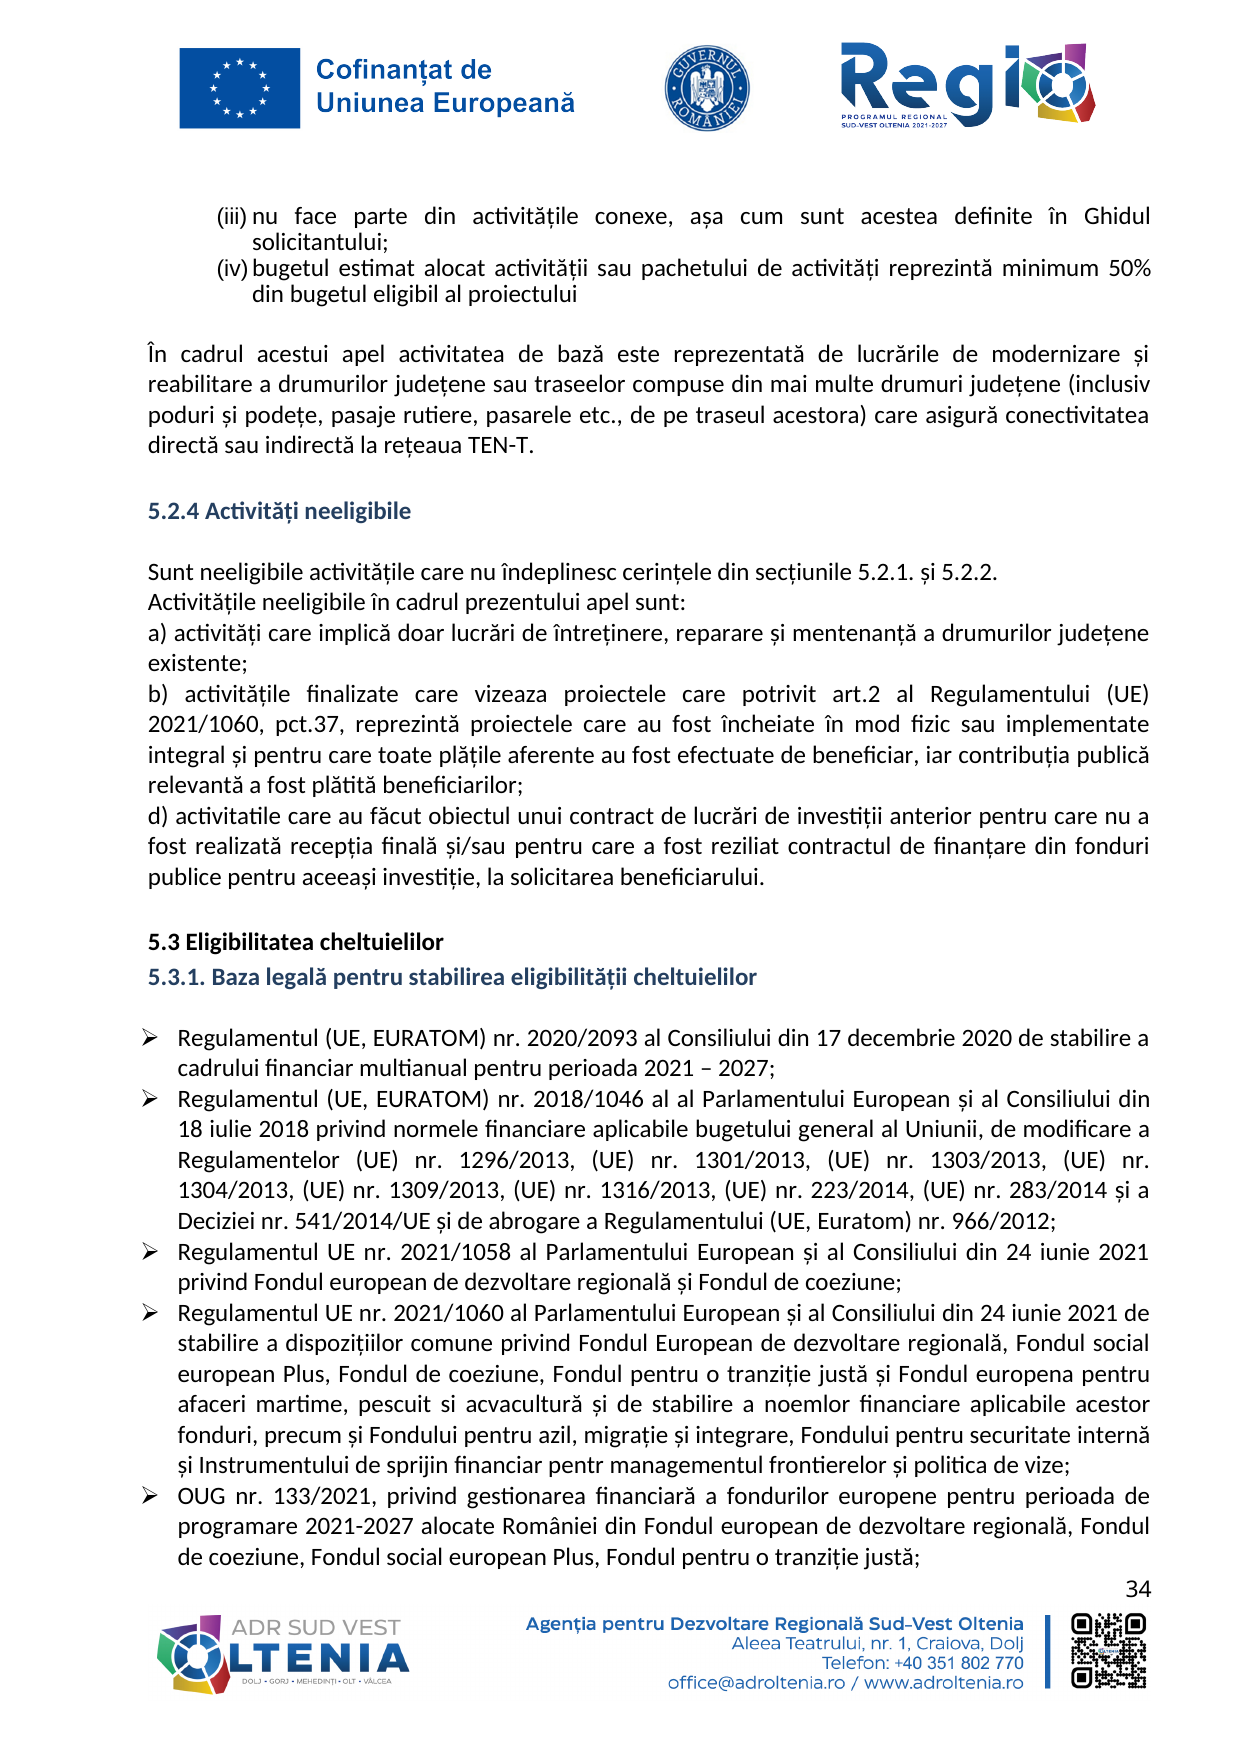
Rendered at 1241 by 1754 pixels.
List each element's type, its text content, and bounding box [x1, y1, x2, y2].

list Regulamentul UE nr. 2021/1058 al Parlamentului European și al Consiliului din 24 iunie 2021 privind Fondul european de dezvoltare regională și Fondul de coeziune; [140, 1236, 1152, 1297]
text d) activitatile care au făcut obiectul unui contract de lucrări de investiții anterior pentru care nu a fost realizată recepția finală și/sau pentru care a fost reziliat contractul de finanțare din fonduri publice pentru aceeași investiție, la solicitarea beneficiarului. [148, 800, 1152, 892]
text b) activitățile finalizate care vizeaza proiectele care potrivit art.2 al Regulamentului (UE) 2021/1060, pct.37, reprezintă proiectele care au fost încheiate în mod fizic sau implementate integral și pentru care toate plățile aferente au fost efectuate de beneficiar, iar contribuția publică relevantă a fost plătită beneficiarilor; [148, 678, 1152, 800]
subtitle 5.3.1. Baza legală pentru stabilirea eligibilității cheltuielilor [148, 961, 1152, 991]
text 5.3 Eligibilitatea cheltuielilor [148, 926, 1152, 957]
text Activitățile neeligibile în cadrul prezentului apel sunt: [148, 586, 1152, 617]
text Sunt neeligibile activitățile care nu îndeplinesc cerințele din secțiunile 5.2.1. și 5.2.2. [148, 556, 1152, 586]
list Regulamentul UE nr. 2021/1060 al Parlamentului European și al Consiliului din 24 iunie 2021 de stabilire a dispozițiilor comune privind Fondul European de dezvoltare regională, Fondul social european Plus, Fondul de coeziune, Fondul pentru o tranziție justă și Fondul europena pentru afaceri martime, pescuit si acvacultură și de stabilire a noemlor financiare aplicabile acestor fonduri, precum și Fondului pentru azil, migrație și integrare, Fondului pentru securitate internă și Instrumentului de sprijin financiar pentr managementul frontierelor și politica de vize; [140, 1297, 1152, 1480]
list Regulamentul (UE, EURATOM) nr. 2018/1046 al al Parlamentului European și al Consiliului din 18 iulie 2018 privind normele financiare aplicabile bugetului general al Uniunii, de modificare a Regulamentelor (UE) nr. 1296/2013, (UE) nr. 1301/2013, (UE) nr. 1303/2013, (UE) nr. 1304/2013, (UE) nr. 1309/2013, (UE) nr. 1316/2013, (UE) nr. 223/2014, (UE) nr. 283/2014 și a Deciziei nr. 541/2014/UE și de abrogare a Regulamentului (UE, Euratom) nr. 966/2012; [140, 1083, 1152, 1236]
picture [839, 41, 1098, 131]
list bugetul estimat alocat activităţii sau pachetului de activităţi reprezintă minimum 50% din bugetul eligibil al proiectului [216, 255, 1152, 307]
text În cadrul acestui apel activitatea de bază este reprezentată de lucrările de modernizare și reabilitare a drumurilor județene sau traseelor compuse din mai multe drumuri județene (inclusiv poduri și podețe, pasaje rutiere, pasarele etc., de pe traseul acestora) care asigură conectivitatea directă sau indirectă la rețeaua TEN-T. [148, 338, 1152, 460]
picture [660, 43, 755, 133]
picture [174, 43, 577, 132]
subtitle 5.2.4 Activități neeligibile [148, 495, 1152, 525]
list OUG nr. 133/2021, privind gestionarea financiară a fondurilor europene pentru perioada de programare 2021-2027 alocate României din Fondul european de dezvoltare regională, Fondul de coeziune, Fondul social european Plus, Fondul pentru o tranziție justă; [140, 1480, 1152, 1571]
list nu face parte din activităţile conexe, aşa cum sunt acestea definite în Ghidul solicitantului; [216, 203, 1152, 255]
picture [147, 1604, 1151, 1701]
list Regulamentul (UE, EURATOM) nr. 2020/2093 al Consiliului din 17 decembrie 2020 de stabilire a cadrului financiar multianual pentru perioada 2021 – 2027; [140, 1022, 1152, 1083]
text a) activități care implică doar lucrări de întreținere, reparare și mentenanță a drumurilor județene existente; [148, 617, 1152, 678]
